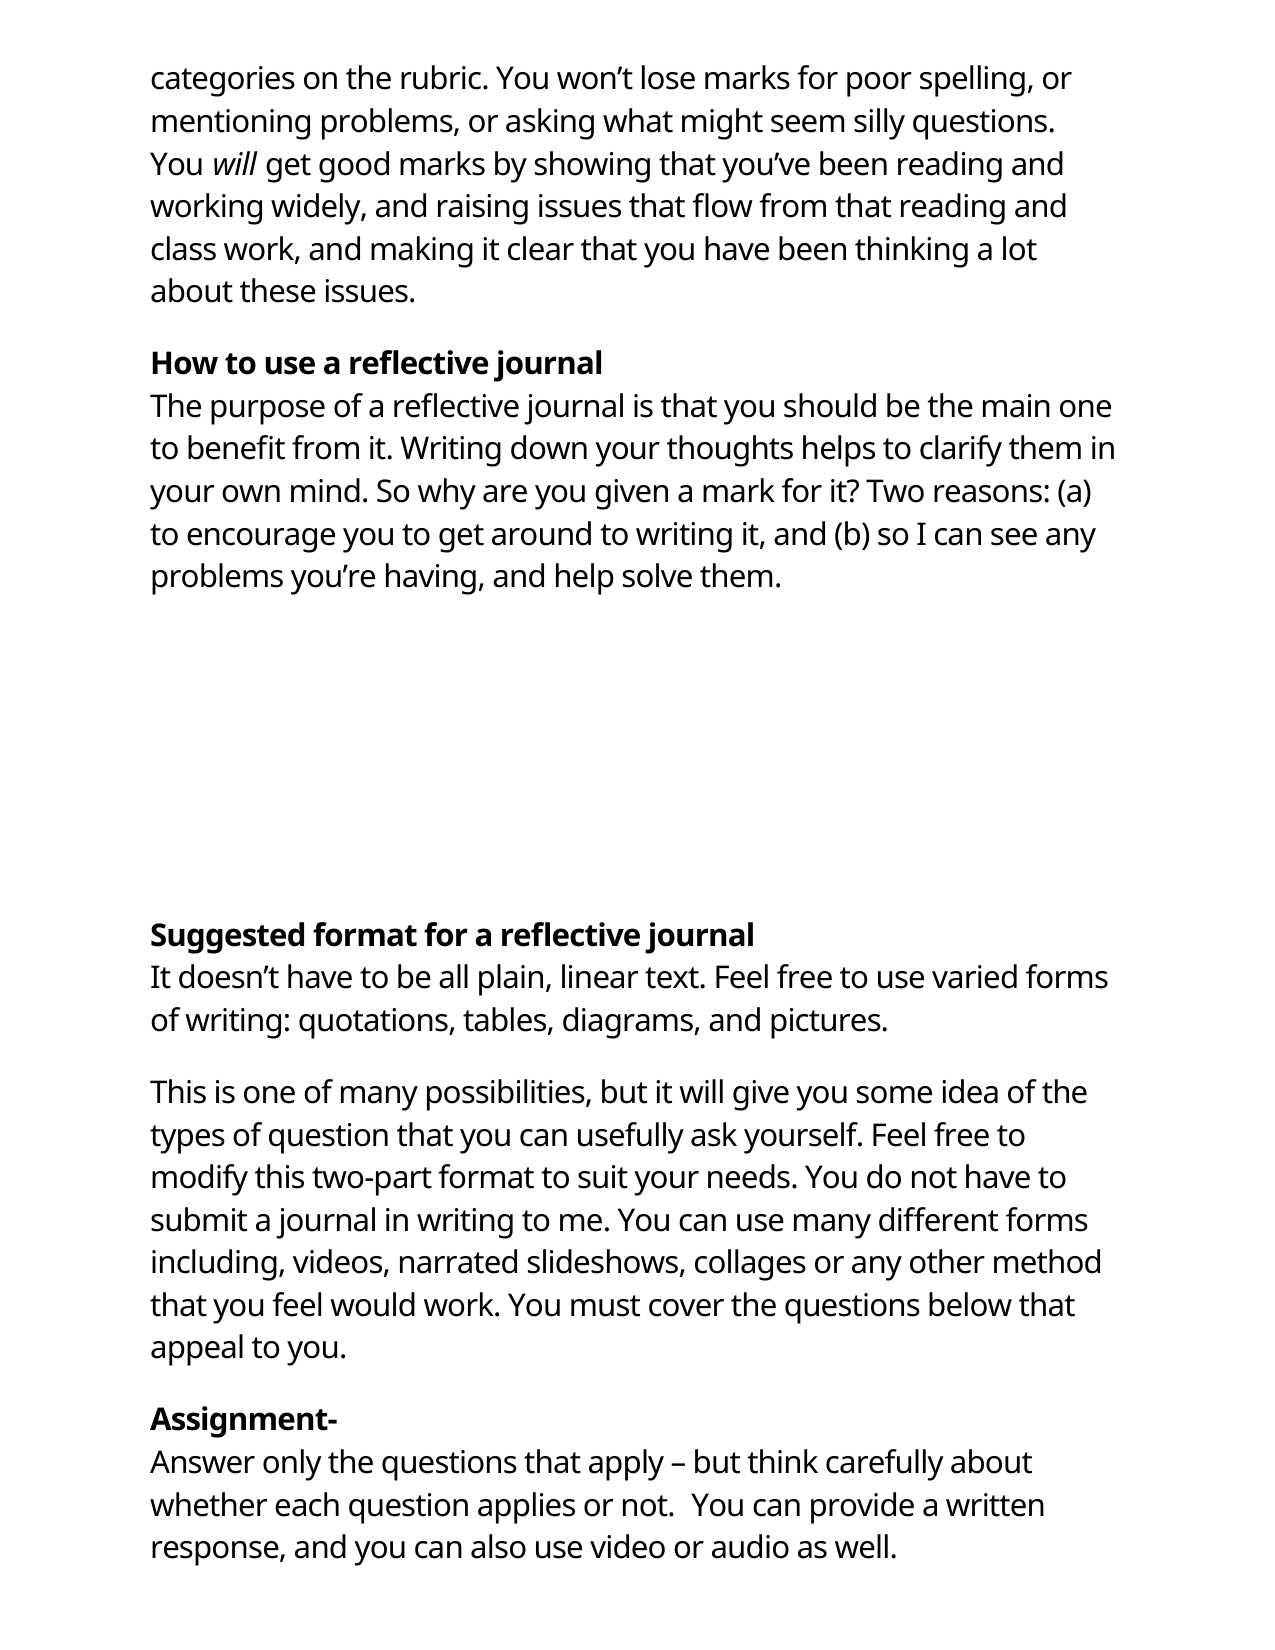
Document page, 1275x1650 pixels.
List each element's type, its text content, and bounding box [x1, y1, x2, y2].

text This is one of many possibilities, but it will give you some idea of the types of question that you can usefully ask yourself. Feel free to modify this two-part format to suit your needs. You do not have to submit a journal in writing to me. You can use many different forms including, videos, narrated slideshows, collages or any other method that you feel would work. You must cover the questions below that appeal to you. [150, 1070, 1125, 1368]
text Suggested format for a reflective journal It doesn’t have to be all plain, linear text. Feel free to use varied forms of writing: quotations, tables, diagrams, and pictures. [150, 913, 1125, 1041]
text How to use a reflective journal The purpose of a reflective journal is that you should be the main one to benefit from it. Writing down your thoughts helps to clarify them in your own mind. So why are you given a mark for it? Two reasons: (a) to encourage you to get around to writing it, and (b) so I can see any problems you’re having, and help solve them. [150, 341, 1125, 597]
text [150, 56, 1125, 312]
text Assignment- Answer only the questions that apply – but think carefully about whether each question applies or not. You can provide a written response, and you can also use video or audio as well. [150, 1397, 1125, 1568]
